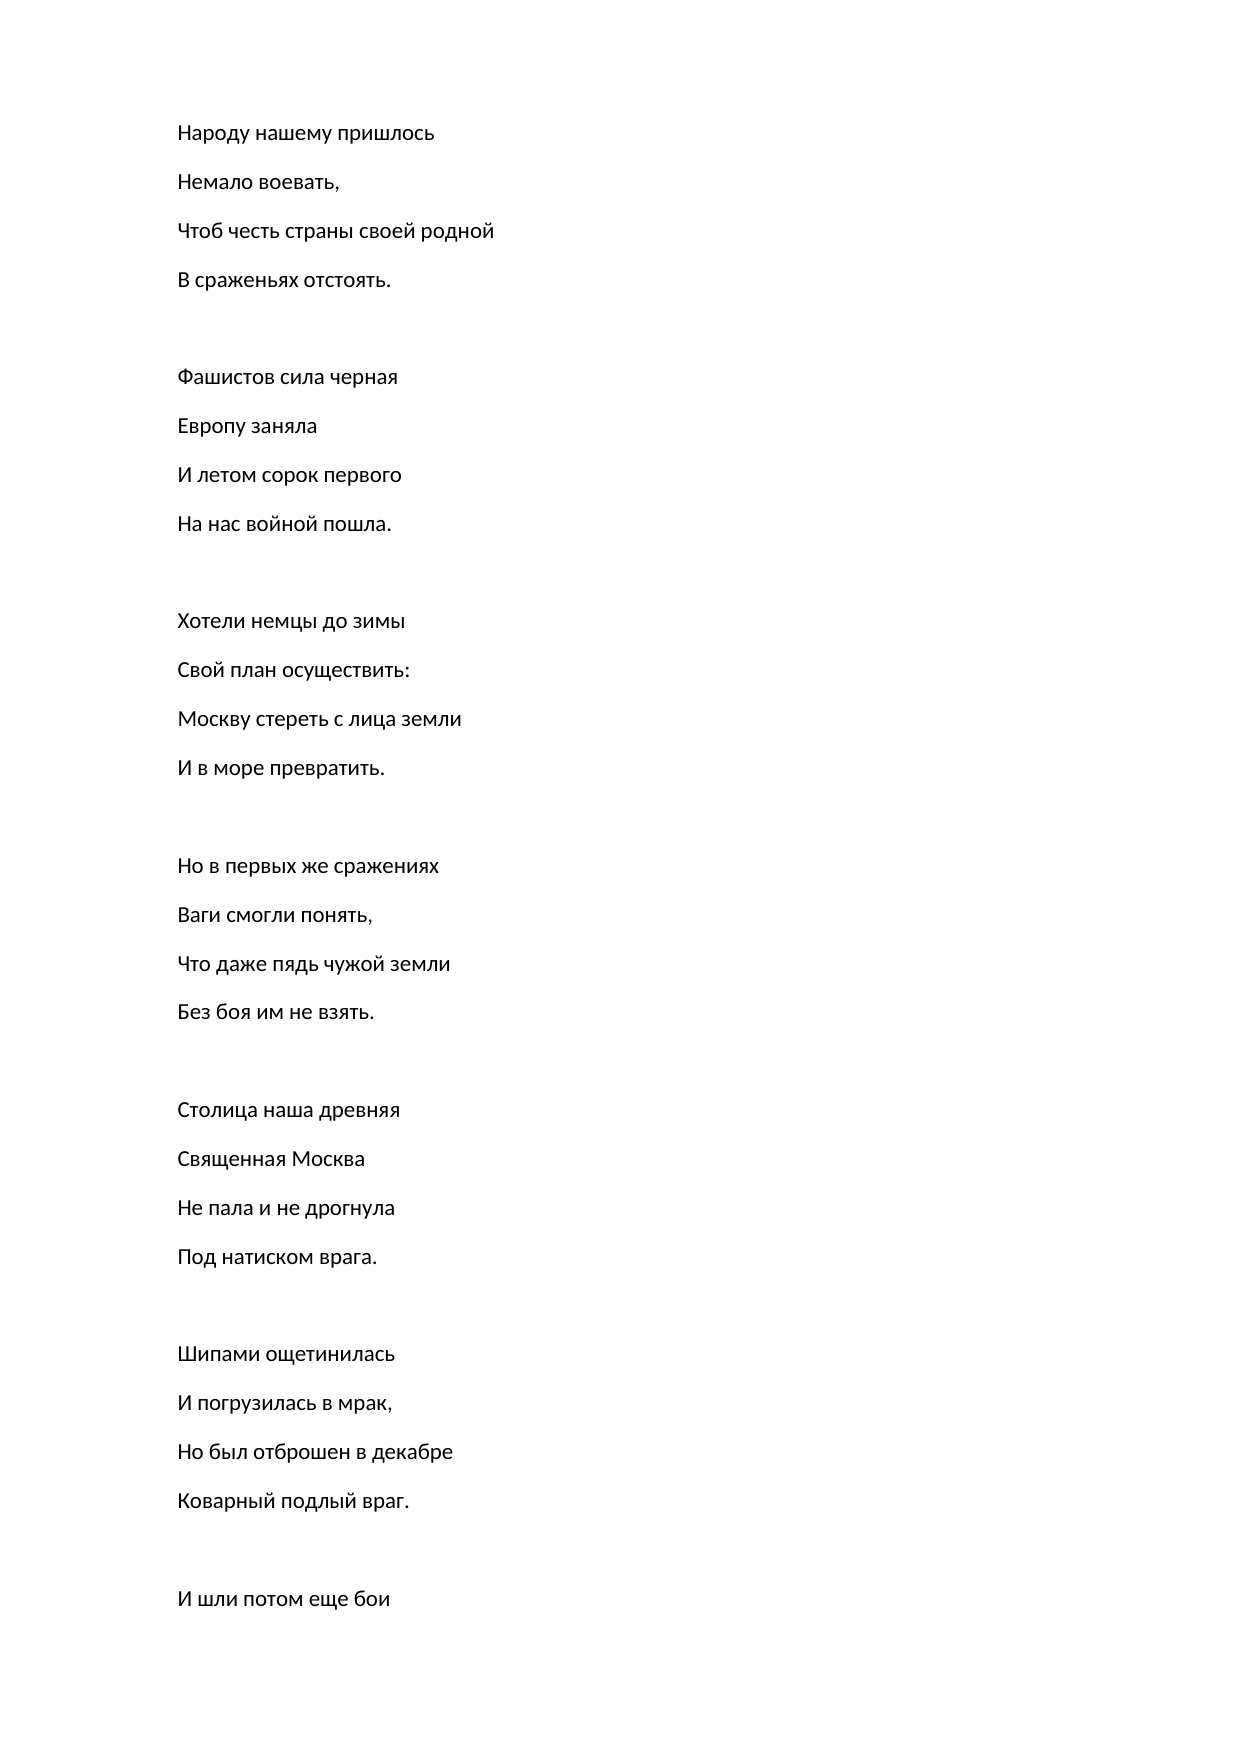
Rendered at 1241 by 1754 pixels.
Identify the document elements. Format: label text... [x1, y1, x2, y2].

text Но в первых же сражениях [177, 851, 1152, 879]
text Но был отброшен в декабре [177, 1437, 1152, 1465]
text На нас войной пошла. [177, 509, 1152, 537]
text Немало воевать, [177, 167, 1152, 195]
text Свой план осуществить: [177, 656, 1152, 683]
text И летом сорок первого [177, 460, 1152, 488]
text Под натиском врага. [177, 1242, 1152, 1270]
text Фашистов сила черная [177, 362, 1152, 390]
text Шипами ощетинилась [177, 1339, 1152, 1367]
text Чтоб честь страны своей родной [177, 216, 1152, 244]
text В сраженьях отстоять. [177, 265, 1152, 293]
text Без боя им не взять. [177, 997, 1152, 1026]
text Хотели немцы до зимы [177, 607, 1152, 635]
text И погрузилась в мрак, [177, 1388, 1152, 1416]
text Священная Москва [177, 1144, 1152, 1172]
text Что даже пядь чужой земли [177, 949, 1152, 977]
text И в море превратить. [177, 753, 1152, 781]
text И шли потом еще бои [177, 1584, 1152, 1612]
text Ваги смогли понять, [177, 900, 1152, 928]
text Не пала и не дрогнула [177, 1193, 1152, 1221]
text Народу нашему пришлось [177, 118, 1152, 146]
text Коварный подлый враг. [177, 1486, 1152, 1514]
text Столица наша древняя [177, 1095, 1152, 1123]
text Москву стереть с лица земли [177, 704, 1152, 732]
text Европу заняла [177, 411, 1152, 439]
